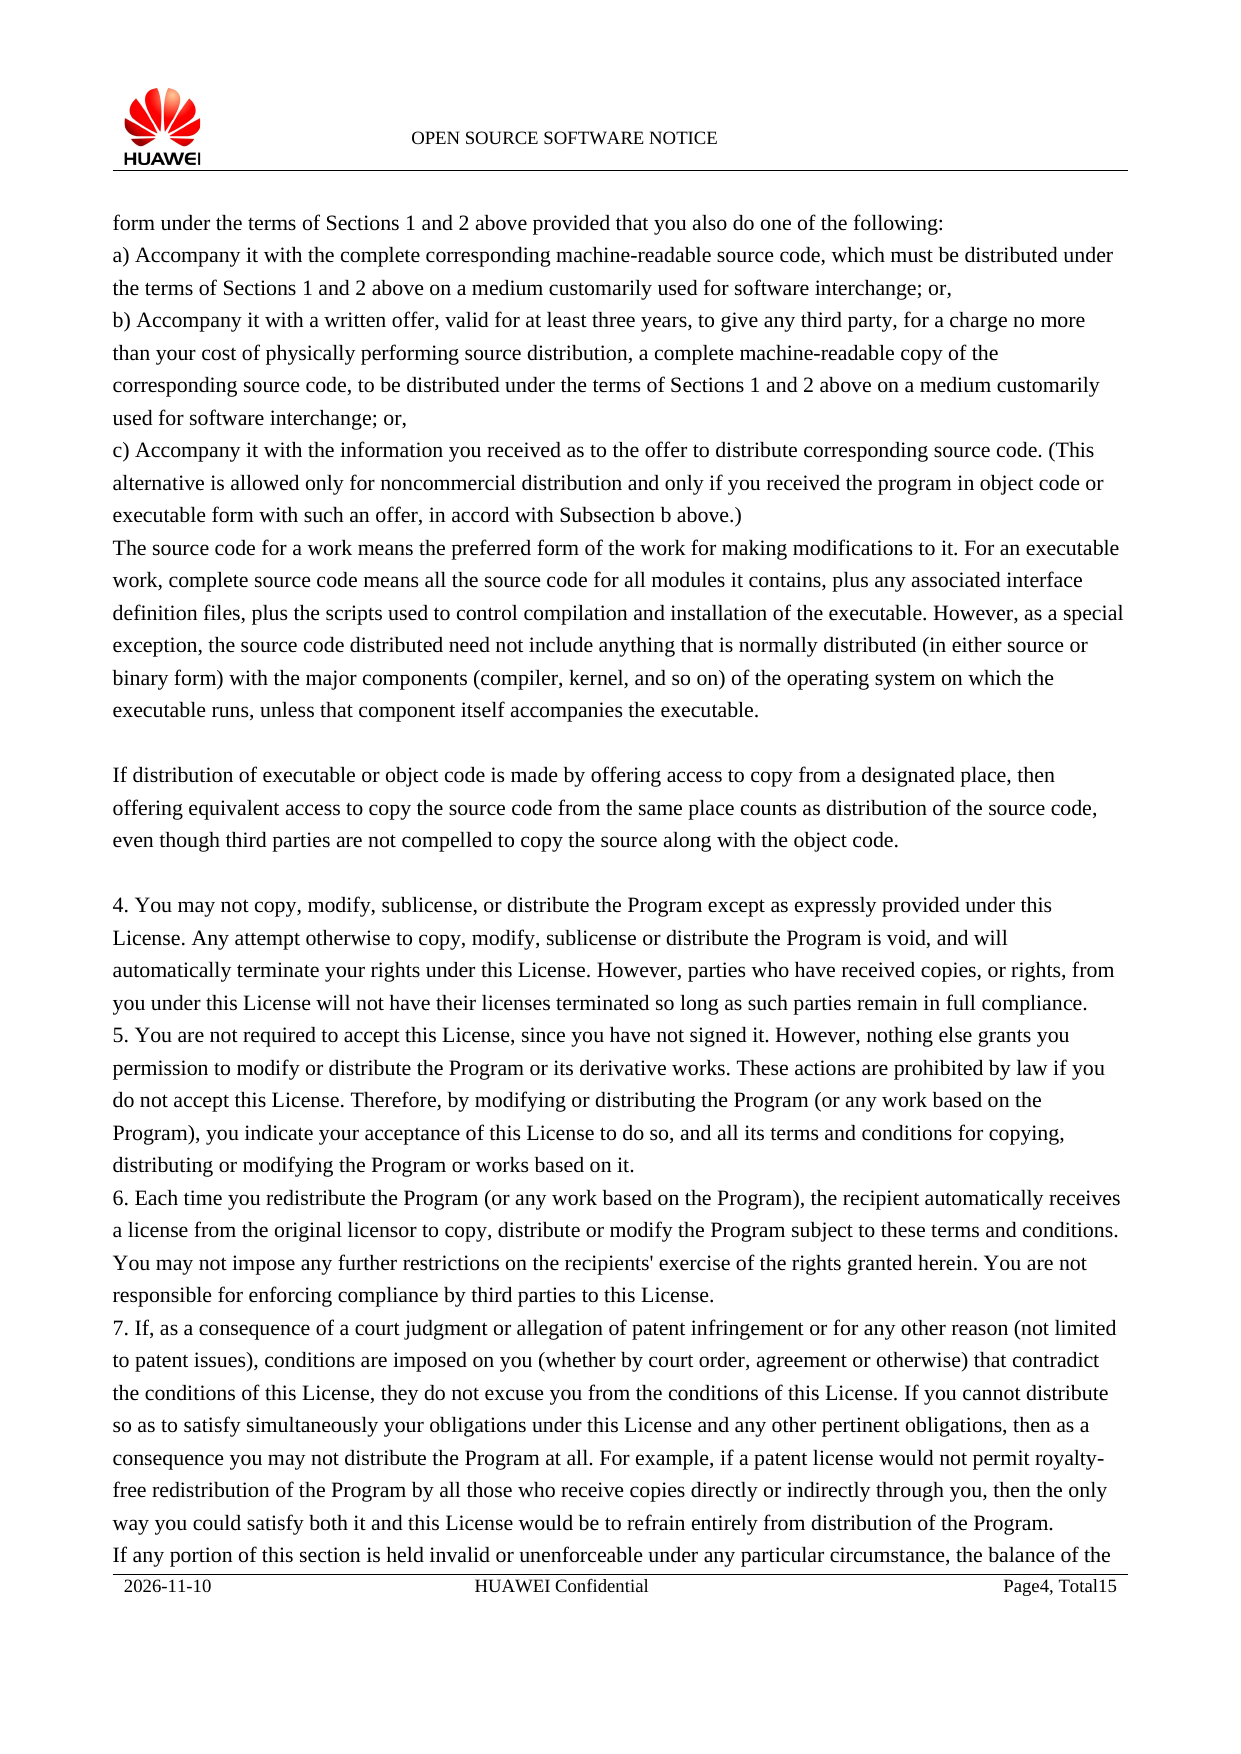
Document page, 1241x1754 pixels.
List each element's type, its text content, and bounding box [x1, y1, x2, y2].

picture [124, 88, 201, 165]
